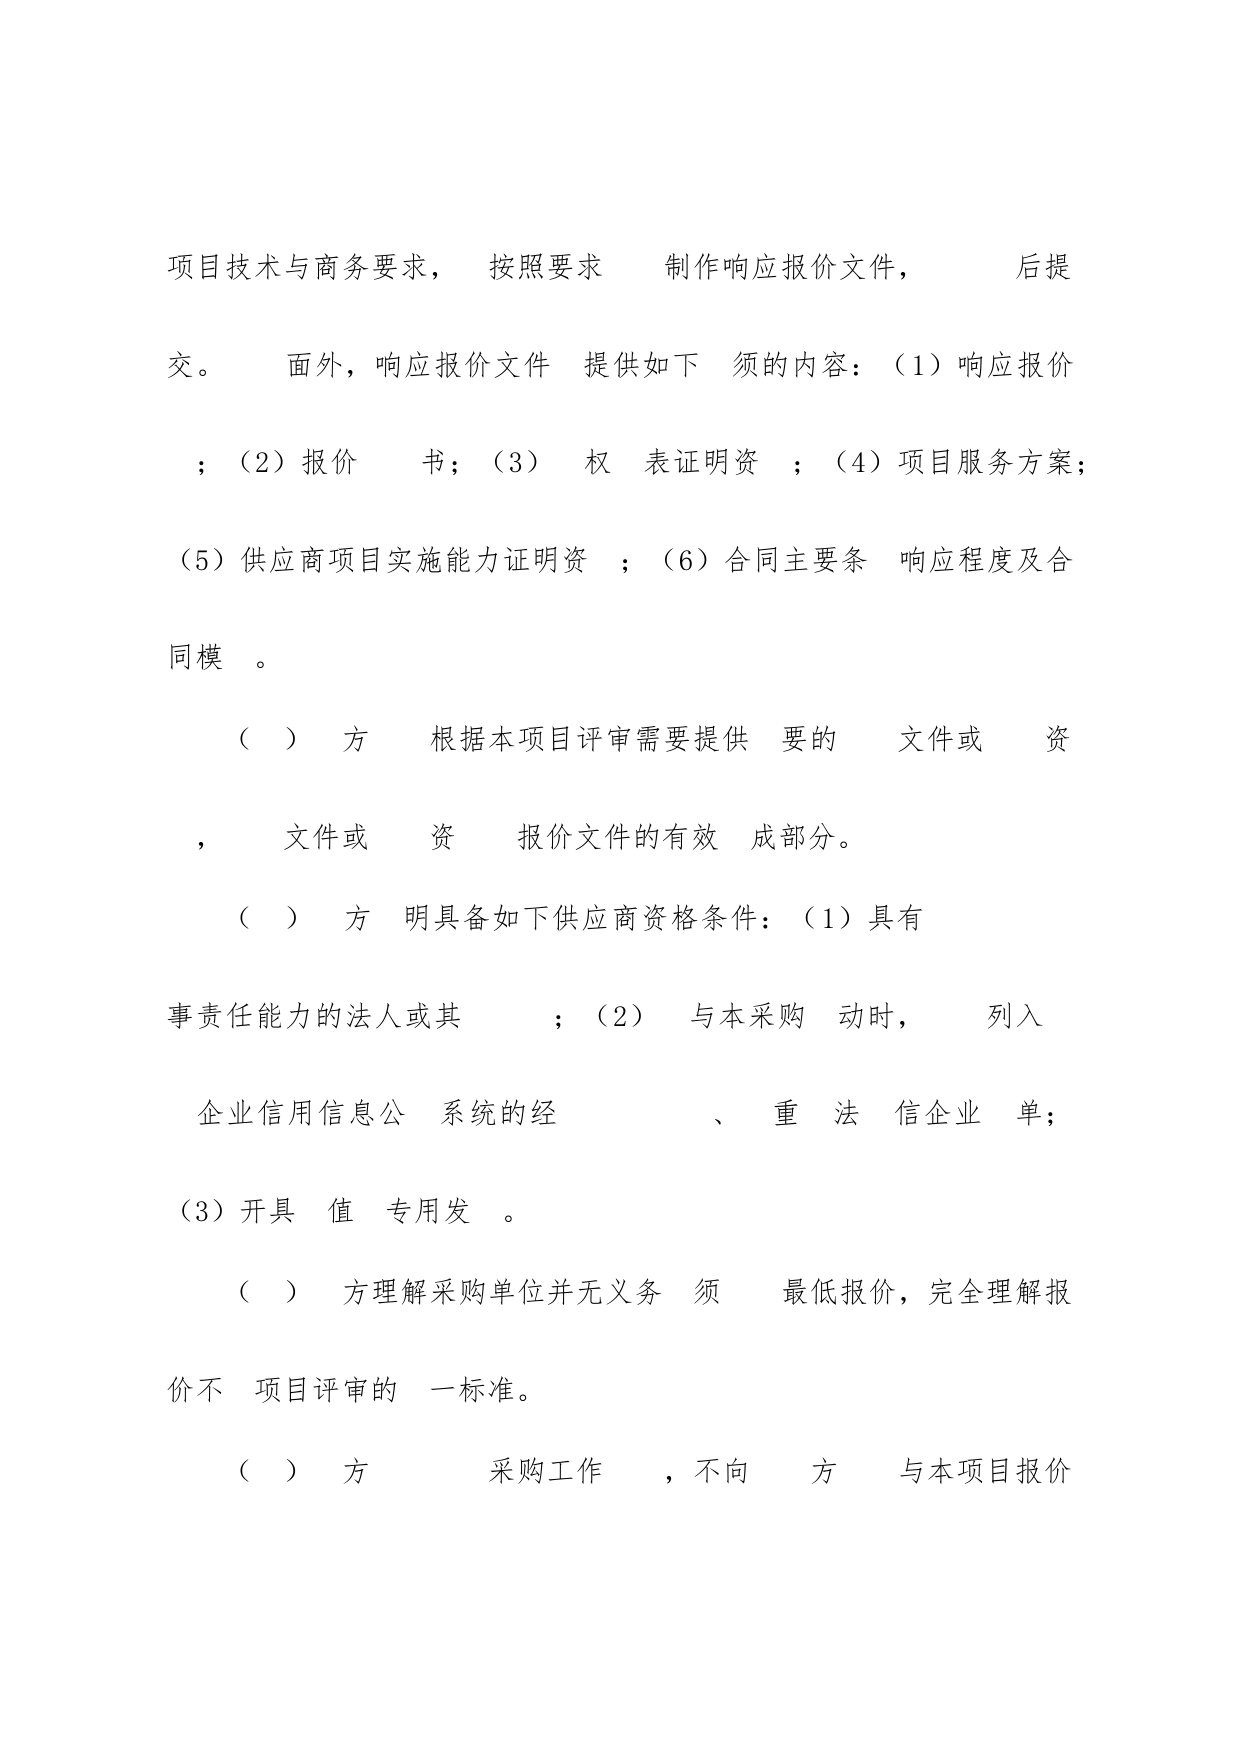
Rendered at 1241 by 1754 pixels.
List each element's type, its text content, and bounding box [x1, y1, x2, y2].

text （四）我方承诺根据本项目评审需要提供必要的补充文件或辅助资料，补充文件或辅助资料是报价文件的有效组成部分。 [165, 704, 1075, 867]
text （五）我方声明具备如下供应商资格条件：（1）具有独立承担民事责任能力的法人或其它组织；（2）参与本采购活动时，未被列入国家企业信用信息公示系统的经营异常名录、严重违法失信企业名单；（3）开具增值税专用发票。 [165, 883, 1075, 1241]
text （六）我方理解采购单位并无义务必须接受最低报价，完全理解报价不是项目评审的唯一标准。 [165, 1258, 1075, 1420]
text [165, 233, 1075, 688]
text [165, 1437, 1075, 1502]
